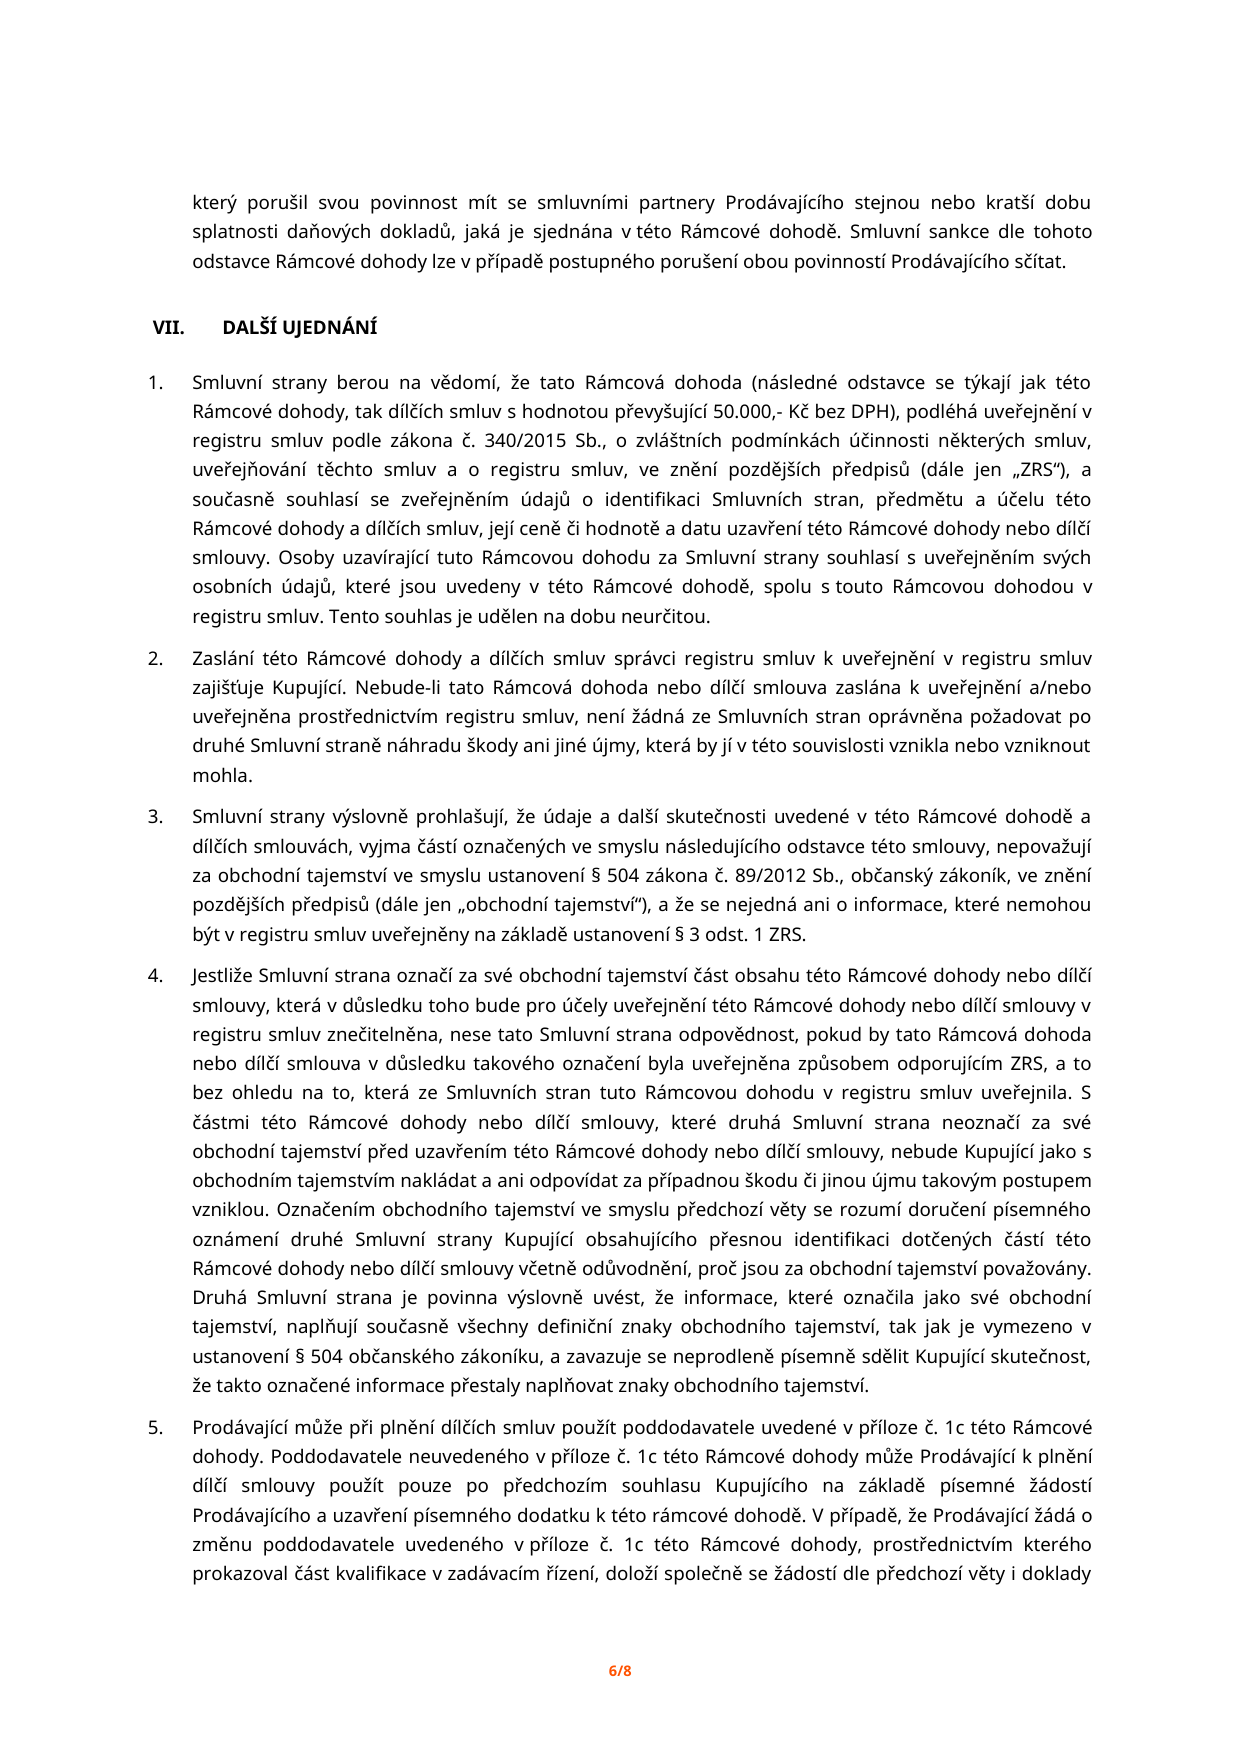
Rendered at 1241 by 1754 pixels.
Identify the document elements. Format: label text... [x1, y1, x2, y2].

list Smluvní strany výslovně prohlašují, že údaje a další skutečnosti uvedené v této Rámcové dohodě a dílčích smlouvách, vyjma částí označených ve smyslu následujícího odstavce této smlouvy, nepovažují za obchodní tajemství ve smyslu ustanovení § 504 zákona č. 89/2012 Sb., občanský zákoník, ve znění pozdějších předpisů (dále jen „obchodní tajemství“), a že se nejedná ani o informace, které nemohou být v registru smluv uveřejněny na základě ustanovení § 3 odst. 1 ZRS. [148, 804, 1093, 946]
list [148, 1414, 1093, 1586]
list Smluvní strany berou na vědomí, že tato Rámcová dohoda (následné odstavce se týkají jak této Rámcové dohody, tak dílčích smluv s hodnotou převyšující 50.000,- Kč bez DPH), podléhá uveřejnění v registru smluv podle zákona č. 340/2015 Sb., o zvláštních podmínkách účinnosti některých smluv, uveřejňování těchto smluv a o registru smluv, ve znění pozdějších předpisů (dále jen „ZRS“), a současně souhlasí se zveřejněním údajů o identifikaci Smluvních stran, předmětu a účelu této Rámcové dohody a dílčích smluv, její ceně či hodnotě a datu uzavření této Rámcové dohody nebo dílčí smlouvy. Osoby uzavírající tuto Rámcovou dohodu za Smluvní strany souhlasí s uveřejněním svých osobních údajů, které jsou uvedeny v této Rámcové dohodě, spolu s touto Rámcovou dohodou v registru smluv. Tento souhlas je udělen na dobu neurčitou. [148, 369, 1093, 629]
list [148, 189, 1093, 273]
list Jestliže Smluvní strana označí za své obchodní tajemství část obsahu této Rámcové dohody nebo dílčí smlouvy, která v důsledku toho bude pro účely uveřejnění této Rámcové dohody nebo dílčí smlouvy v registru smluv znečitelněna, nese tato Smluvní strana odpovědnost, pokud by tato Rámcová dohoda nebo dílčí smlouva v důsledku takového označení byla uveřejněna způsobem odporujícím ZRS, a to bez ohledu na to, která ze Smluvních stran tuto Rámcovou dohodu v registru smluv uveřejnila. S částmi této Rámcové dohody nebo dílčí smlouvy, které druhá Smluvní strana neoznačí za své obchodní tajemství před uzavřením této Rámcové dohody nebo dílčí smlouvy, nebude Kupující jako s obchodním tajemstvím nakládat a ani odpovídat za případnou škodu či jinou újmu takovým postupem vzniklou. Označením obchodního tajemství ve smyslu předchozí věty se rozumí doručení písemného oznámení druhé Smluvní strany Kupující obsahujícího přesnou identifikaci dotčených částí této Rámcové dohody nebo dílčí smlouvy včetně odůvodnění, proč jsou za obchodní tajemství považovány. Druhá Smluvní strana je povinna výslovně uvést, že informace, které označila jako své obchodní tajemství, naplňují současně všechny definiční znaky obchodního tajemství, tak jak je vymezeno v ustanovení § 504 občanského zákoníku, a zavazuje se neprodleně písemně sdělit Kupující skutečnost, že takto označené informace přestaly naplňovat znaky obchodního tajemství. [148, 963, 1093, 1398]
list Zaslání této Rámcové dohody a dílčích smluv správci registru smluv k uveřejnění v registru smluv zajišťuje Kupující. Nebude-li tato Rámcová dohoda nebo dílčí smlouva zaslána k uveřejnění a/nebo uveřejněna prostřednictvím registru smluv, není žádná ze Smluvních stran oprávněna požadovat po druhé Smluvní straně náhradu škody ani jiné újmy, která by jí v této souvislosti vznikla nebo vzniknout mohla. [148, 645, 1093, 787]
list DALŠÍ UJEDNÁNÍ [185, 315, 1093, 340]
